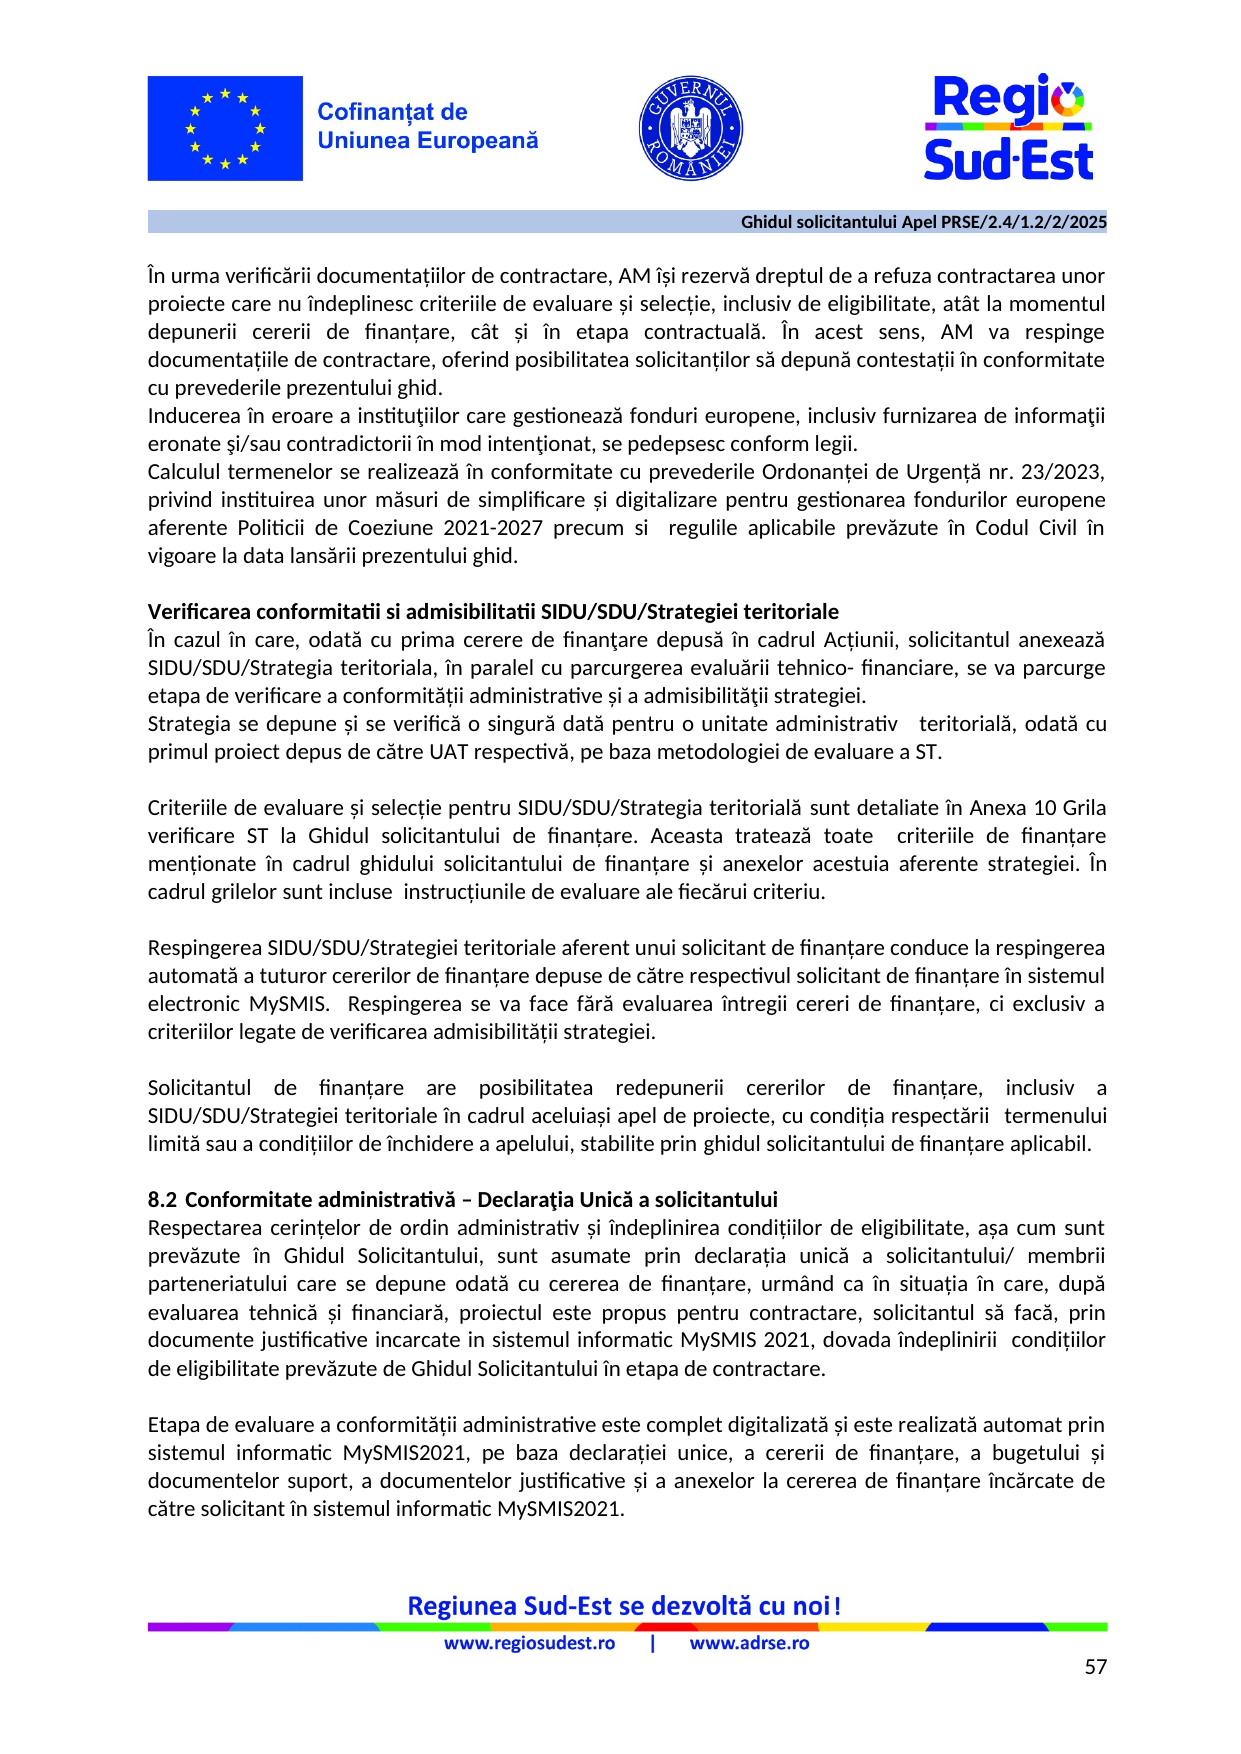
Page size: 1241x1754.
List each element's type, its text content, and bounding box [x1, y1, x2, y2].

text Respingerea SIDU/SDU/Strategiei teritoriale aferent unui solicitant de finanțare conduce la respingerea automată a tuturor cererilor de finanțare depuse de către respectivul solicitant de finanțare în sistemul electronic MySMIS. Respingerea se va face fără evaluarea întregii cereri de finanțare, ci exclusiv a criteriilor legate de verificarea admisibilității strategiei. [148, 933, 1107, 1045]
picture [147, 1595, 1108, 1653]
text Respectarea cerințelor de ordin administrativ și îndeplinirea condițiilor de eligibilitate, așa cum sunt prevăzute în Ghidul Solicitantului, sunt asumate prin declarația unică a solicitantului/ membrii parteneriatului care se depune odată cu cererea de finanțare, urmând ca în situația în care, după evaluarea tehnică și financiară, proiectul este propus pentru contractare, solicitantul să facă, prin documente justificative incarcate in sistemul informatic MySMIS 2021, dovada îndeplinirii condițiilor de eligibilitate prevăzute de Ghidul Solicitantului în etapa de contractare. [148, 1213, 1107, 1382]
text Etapa de evaluare a conformității administrative este complet digitalizată și este realizată automat prin sistemul informatic MySMIS2021, pe baza declarației unice, a cererii de finanțare, a bugetului și documentelor suport, a documentelor justificative și a anexelor la cererea de finanțare încărcate de către solicitant în sistemul informatic MySMIS2021. [148, 1410, 1107, 1522]
text Inducerea în eroare a instituţiilor care gestionează fonduri europene, inclusiv furnizarea de informaţii eronate şi/sau contradictorii în mod intenţionat, se pedepsesc conform legii. [148, 401, 1107, 457]
text În urma verificării documentațiilor de contractare, AM își rezervă dreptul de a refuza contractarea unor proiecte care nu îndeplinesc criteriile de evaluare și selecție, inclusiv de eligibilitate, atât la momentul depunerii cererii de finanțare, cât și în etapa contractuală. În acest sens, AM va respinge documentațiile de contractare, oferind posibilitatea solicitanților să depună contestații în conformitate cu prevederile prezentului ghid. [148, 261, 1107, 401]
text Criteriile de evaluare și selecție pentru SIDU/SDU/Strategia teritorială sunt detaliate în Anexa 10 Grila verificare ST la Ghidul solicitantului de finanțare. Aceasta tratează toate criteriile de finanțare menționate în cadrul ghidului solicitantului de finanțare și anexelor acestuia aferente strategiei. În cadrul grilelor sunt incluse instrucțiunile de evaluare ale fiecărui criteriu. [148, 793, 1107, 905]
picture [147, 73, 1093, 182]
subtitle Conformitate administrativă – Declaraţia Unică a solicitantului [148, 1186, 1107, 1213]
text Calculul termenelor se realizează în conformitate cu prevederile Ordonanței de Urgență nr. 23/2023, privind instituirea unor măsuri de simplificare și digitalizare pentru gestionarea fondurilor europene aferente Politicii de Coeziune 2021-2027 precum si regulile aplicabile prevăzute în Codul Civil în vigoare la data lansării prezentului ghid. [148, 457, 1107, 569]
text Verificarea conformitatii si admisibilitatii SIDU/SDU/Strategiei teritoriale [148, 597, 1107, 625]
text În cazul în care, odată cu prima cerere de finanţare depusă în cadrul Acțiunii, solicitantul anexează SIDU/SDU/Strategia teritoriala, în paralel cu parcurgerea evaluării tehnico- financiare, se va parcurge etapa de verificare a conformității administrative și a admisibilităţii strategiei. [148, 625, 1107, 709]
text Solicitantul de finanțare are posibilitatea redepunerii cererilor de finanțare, inclusiv a SIDU/SDU/Strategiei teritoriale în cadrul aceluiași apel de proiecte, cu condiția respectării termenului limită sau a condițiilor de închidere a apelului, stabilite prin ghidul solicitantului de finanțare aplicabil. [148, 1073, 1107, 1157]
text Strategia se depune și se verifică o singură dată pentru o unitate administrativ teritorială, odată cu primul proiect depus de către UAT respectivă, pe baza metodologiei de evaluare a ST. [148, 709, 1107, 765]
